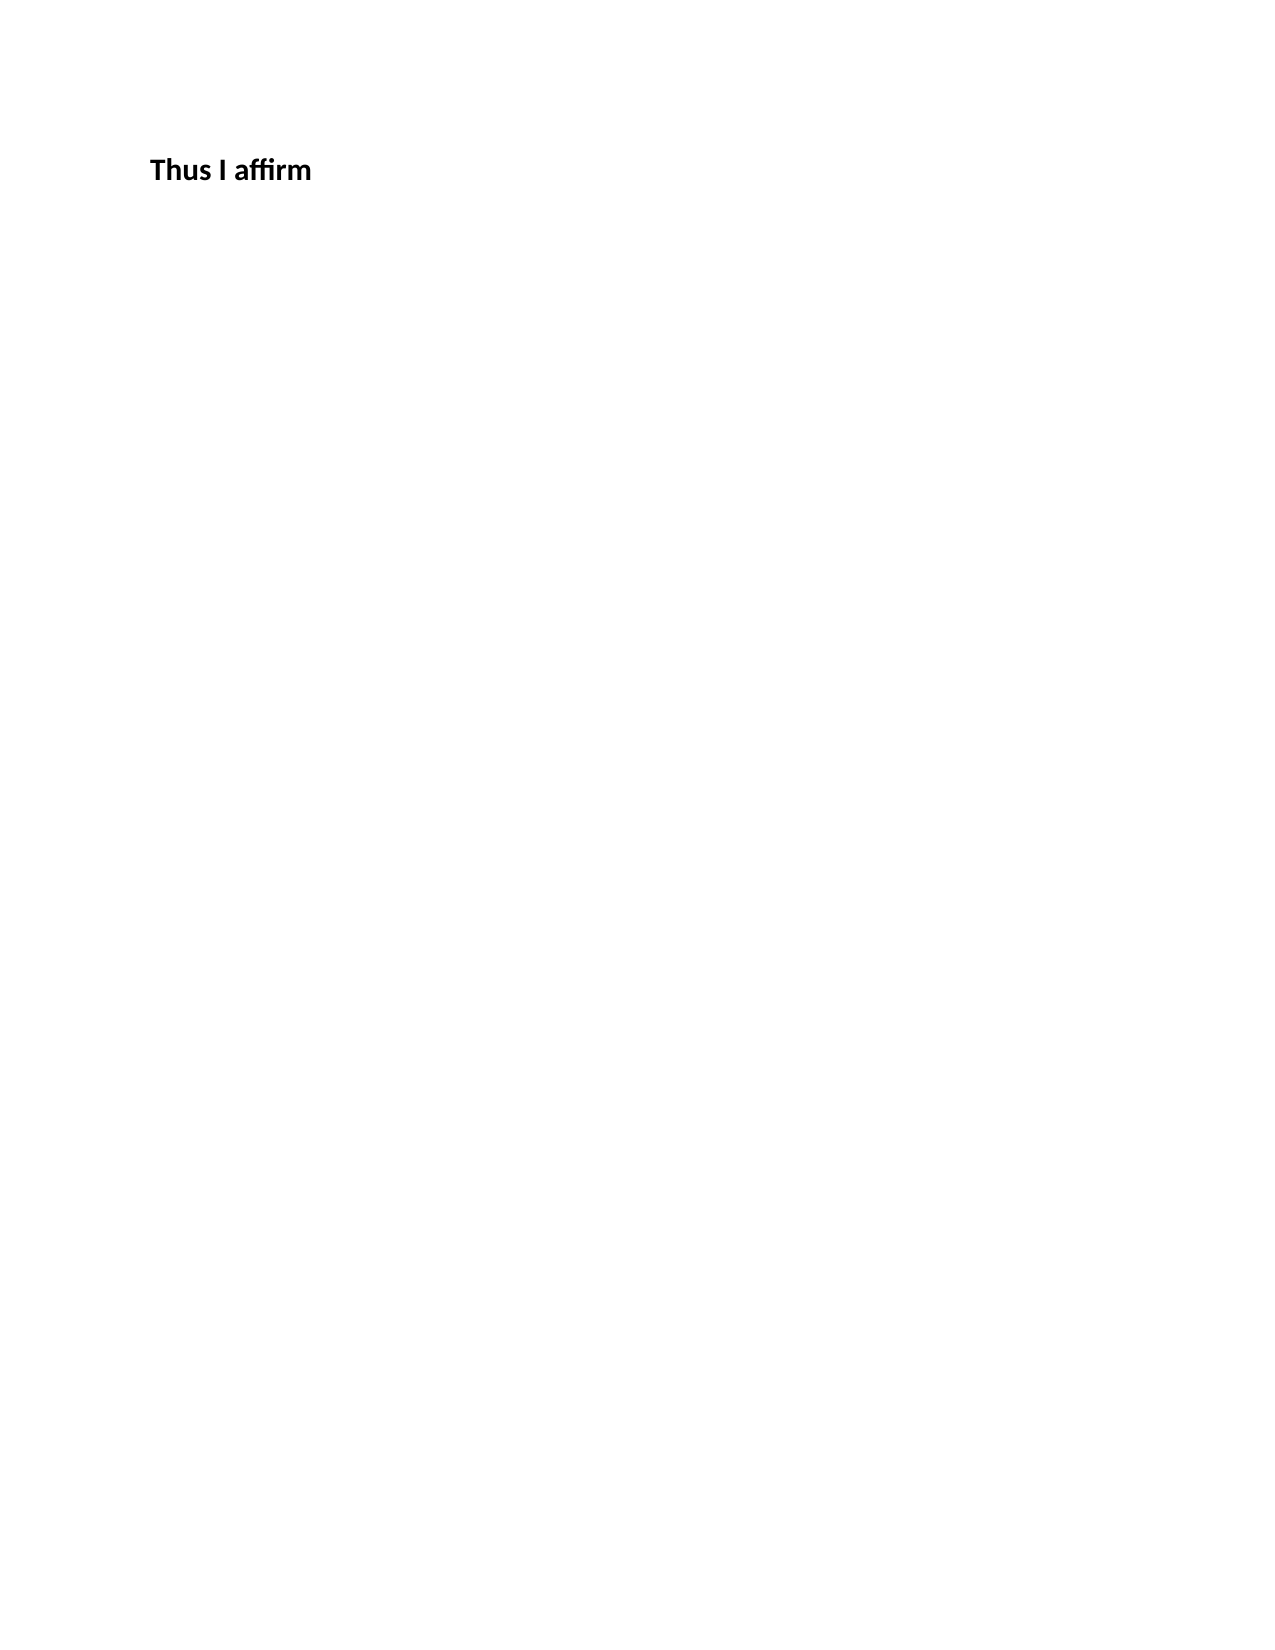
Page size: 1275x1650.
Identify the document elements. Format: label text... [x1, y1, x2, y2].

text Thus I affirm [150, 150, 1125, 188]
